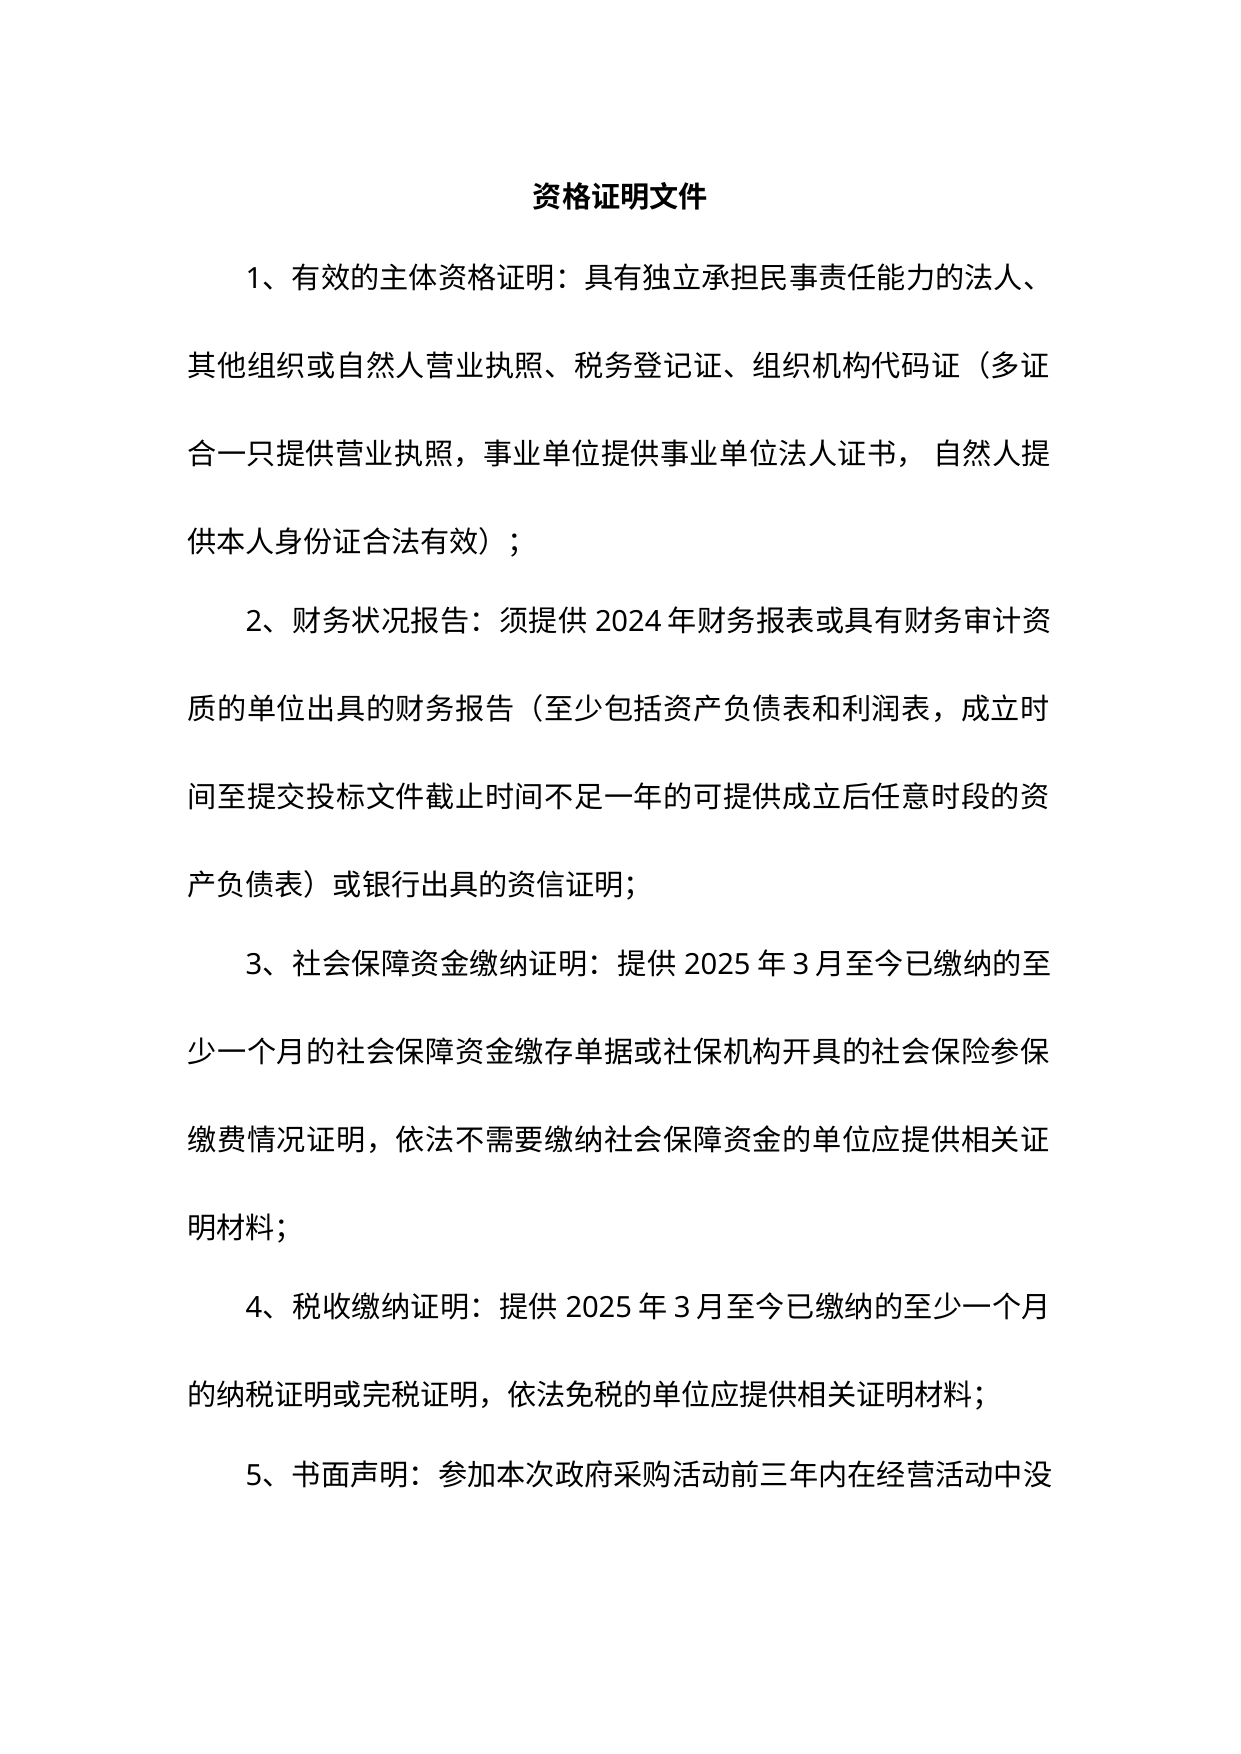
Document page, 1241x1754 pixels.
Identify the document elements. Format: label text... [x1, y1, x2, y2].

text 资格证明文件 [187, 162, 1053, 227]
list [187, 1440, 1053, 1505]
list 1、有效的主体资格证明：具有独立承担民事责任能力的法人、其他组织或自然人营业执照、税务登记证、组织机构代码证（多证合一只提供营业执照，事业单位提供事业单位法人证书， 自然人提供本人身份证合法有效）； [187, 244, 1053, 572]
list 3、社会保障资金缴纳证明：提供2025年3月至今已缴纳的至少一个月的社会保障资金缴存单据或社保机构开具的社会保险参保缴费情况证明，依法不需要缴纳社会保障资金的单位应提供相关证明材料； [187, 930, 1053, 1258]
list 4、税收缴纳证明：提供2025年3月至今已缴纳的至少一个月的纳税证明或完税证明，依法免税的单位应提供相关证明材料； [187, 1273, 1053, 1425]
list 2、财务状况报告：须提供2024年财务报表或具有财务审计资质的单位出具的财务报告（至少包括资产负债表和利润表，成立时间至提交投标文件截止时间不足一年的可提供成立后任意时段的资产负债表）或银行出具的资信证明； [187, 587, 1053, 915]
